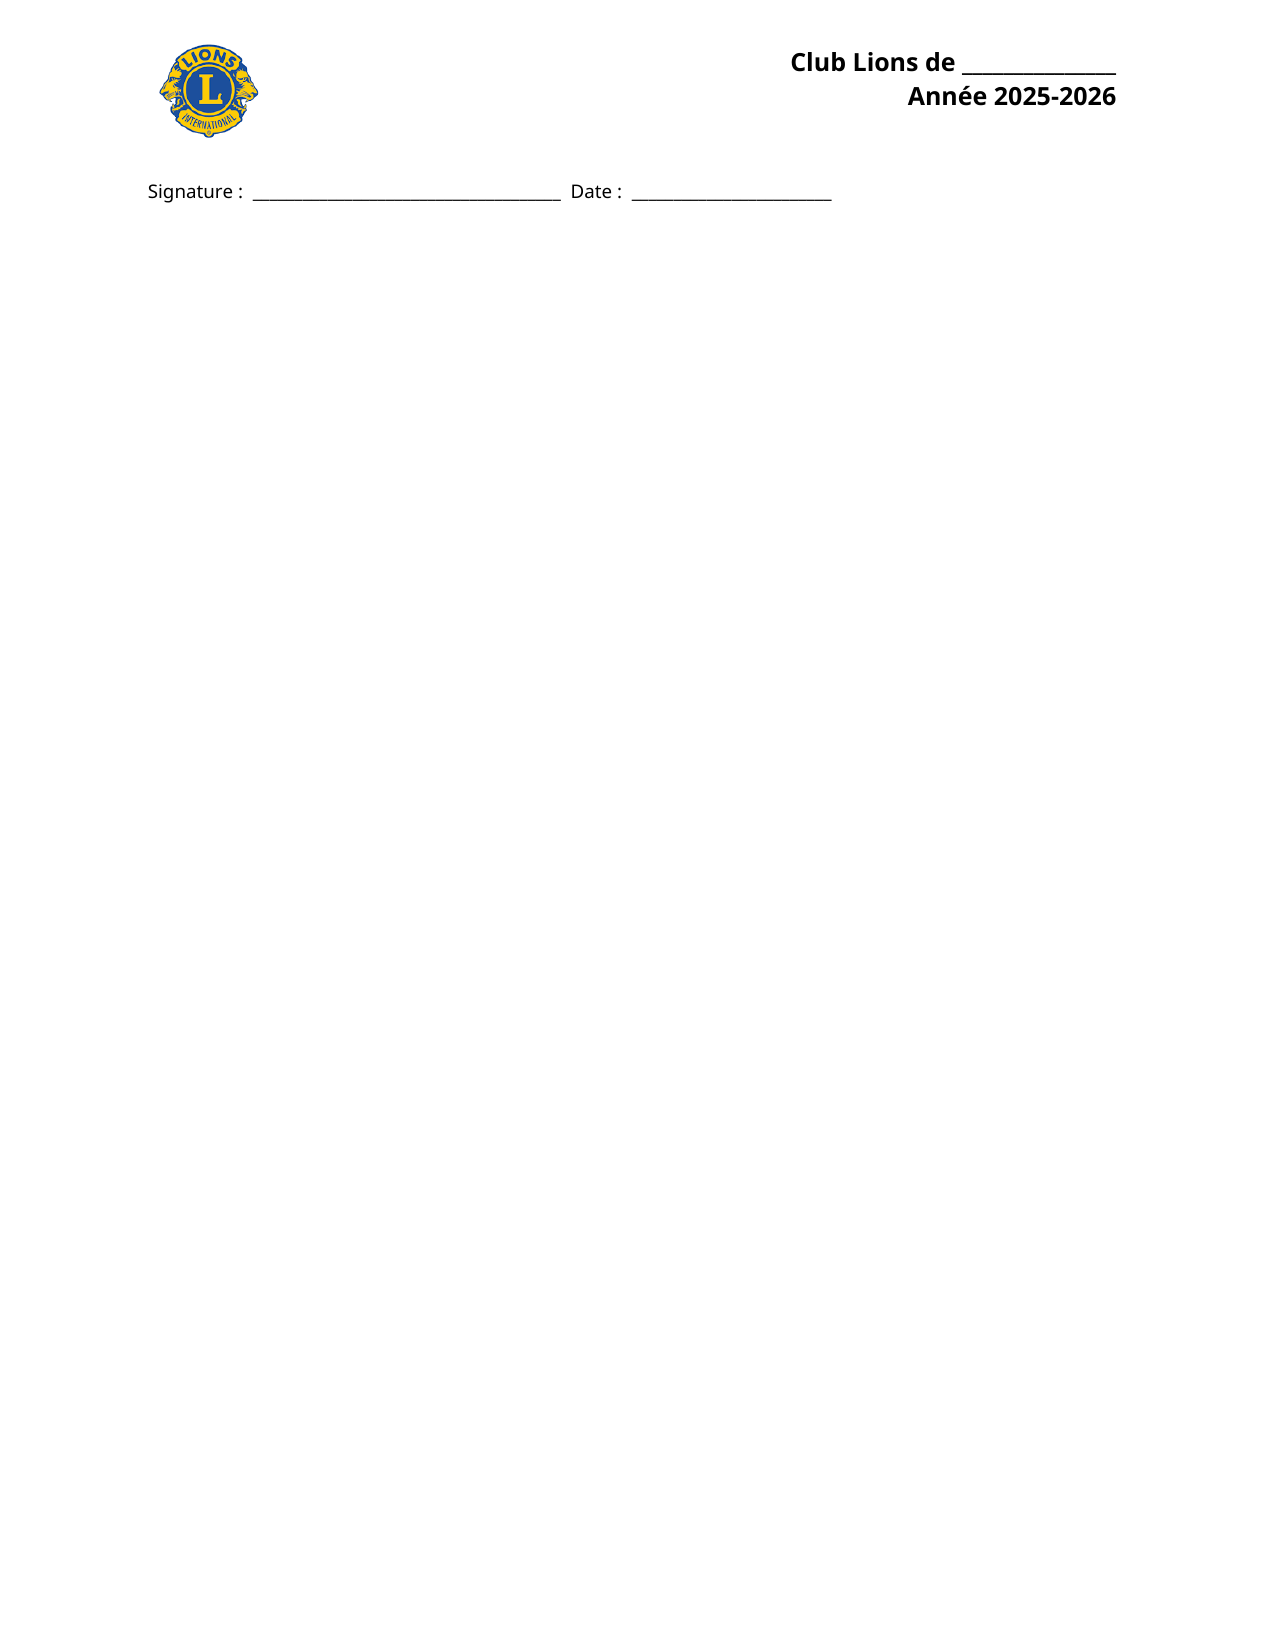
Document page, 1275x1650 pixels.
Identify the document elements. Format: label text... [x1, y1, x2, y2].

text Signature : _____________________________________ Date : ________________________ [148, 178, 1127, 204]
picture [158, 44, 259, 138]
